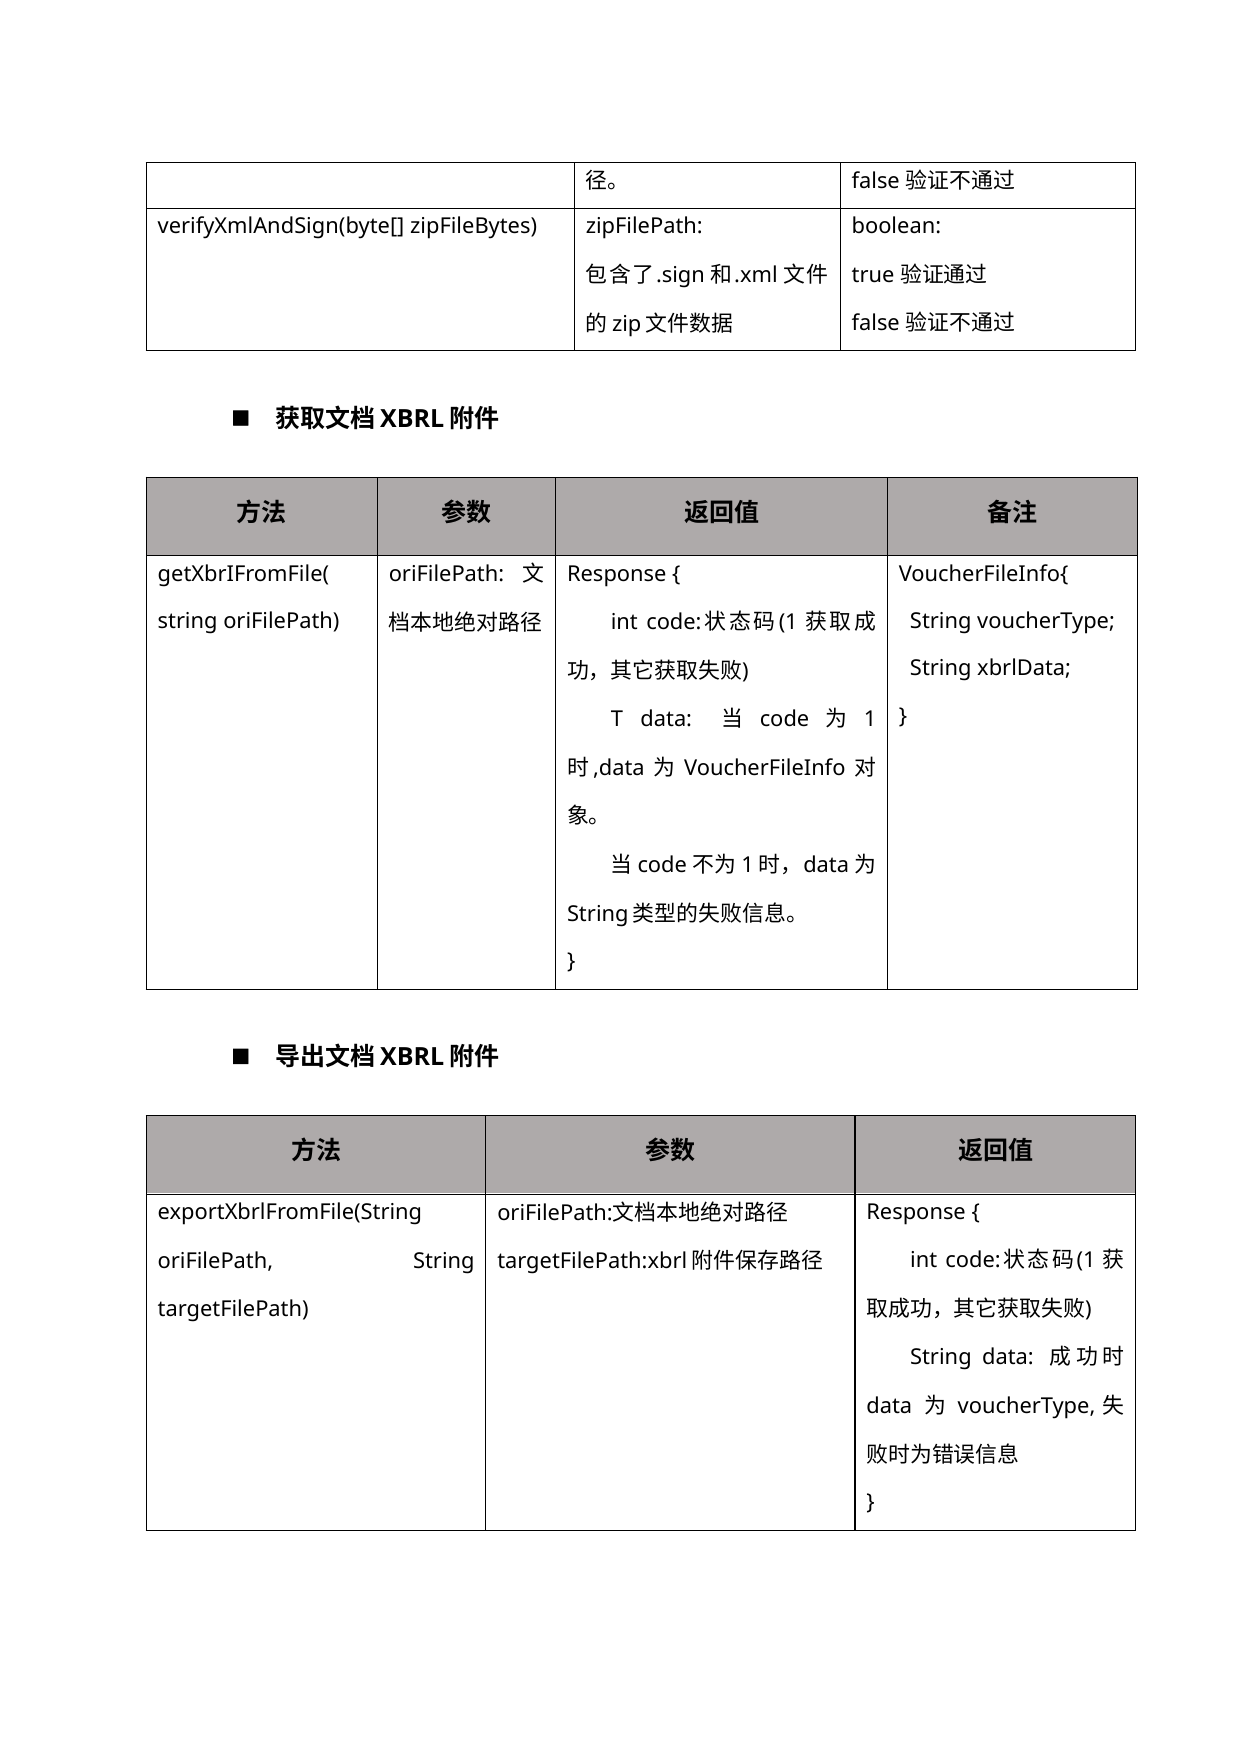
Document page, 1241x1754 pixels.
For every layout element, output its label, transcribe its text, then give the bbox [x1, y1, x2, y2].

table_cell verifyXmlAndSign(byte[] zipFileBytes) [147, 209, 574, 350]
table_cell getXbrIFromFile( string oriFilePath) [147, 556, 377, 988]
table_cell exportXbrlFromFile(String oriFilePath, String targetFilePath) [147, 1195, 485, 1530]
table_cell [575, 163, 840, 208]
list 获取文档XBRL附件 [231, 384, 1053, 449]
table_cell Response { int code:状态码(1获取成功，其它获取失败) T data: 当code为1时,data为VoucherFileInfo对象。 当code不为1时，data为String类型的失败信息。 } [556, 556, 887, 988]
table_header 返回值 [556, 478, 887, 555]
table_header 方法 [147, 1116, 485, 1193]
table_header 参数 [378, 478, 555, 555]
table_cell oriFilePath:文档本地绝对路径 [378, 556, 555, 988]
table_cell VoucherFileInfo{ String voucherType; String xbrlData; } [888, 556, 1137, 988]
table_cell zipFilePath: 包含了.sign和.xml文件的zip文件数据 [575, 209, 840, 350]
table_cell oriFilePath:文档本地绝对路径 targetFilePath:xbrl附件保存路径 [486, 1195, 854, 1530]
table_cell boolean: true 验证通过 false 验证不通过 [841, 209, 1135, 350]
table_header 备注 [888, 478, 1137, 555]
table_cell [147, 163, 574, 208]
table_header 返回值 [856, 1116, 1135, 1193]
list 导出文档XBRL附件 [231, 1022, 1053, 1087]
table_header 参数 [486, 1116, 854, 1193]
table_header 方法 [147, 478, 377, 555]
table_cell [841, 163, 1135, 208]
table_cell Response { int code:状态码(1获取成功，其它获取失败) String data: 成功时data为voucherType,失败时为错误信息 } [856, 1195, 1135, 1530]
